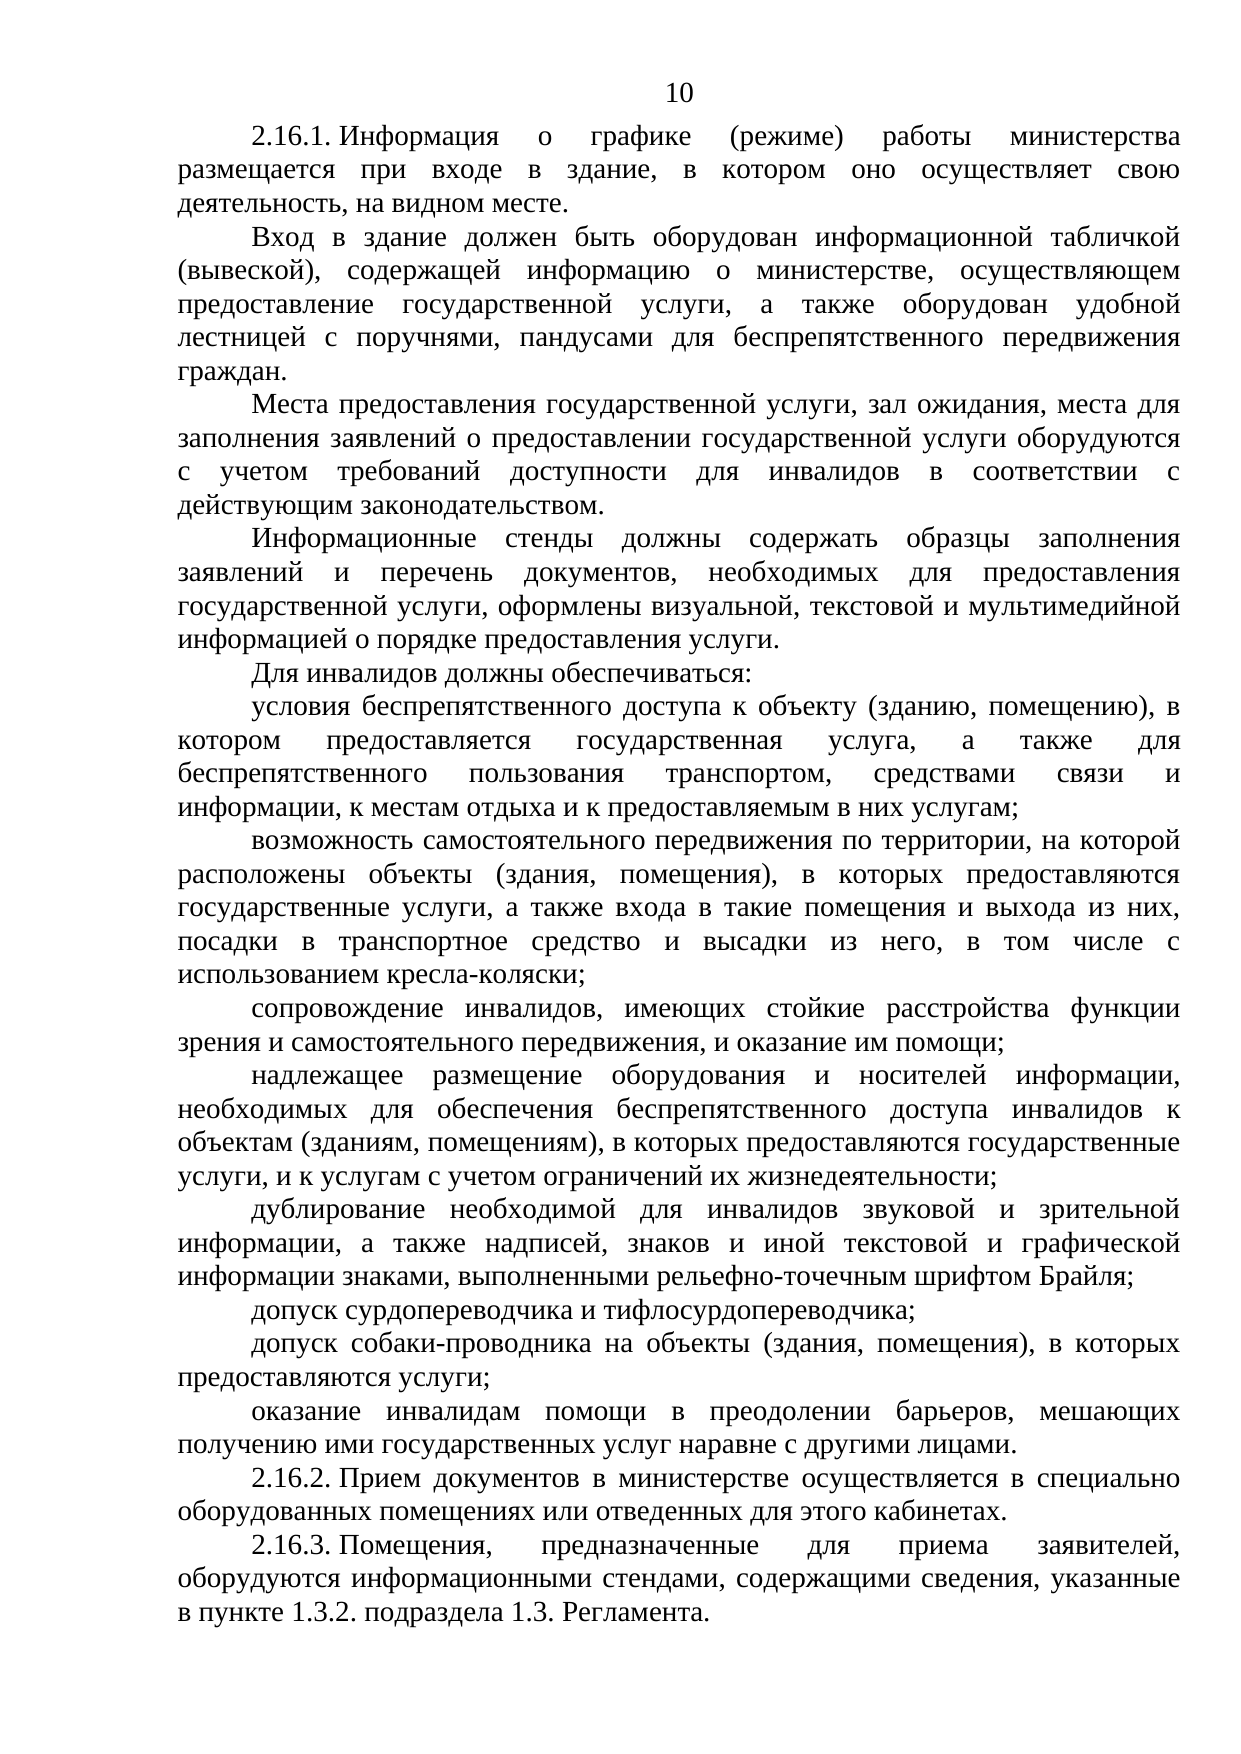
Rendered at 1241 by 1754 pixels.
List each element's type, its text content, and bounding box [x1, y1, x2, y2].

text надлежащее размещение оборудования и носителей информации, необходимых для обеспечения беспрепятственного доступа инвалидов к объектам (зданиям, помещениям), в которых предоставляются государственные услуги, и к услугам с учетом ограничений их жизнедеятельности; [177, 1057, 1181, 1191]
text оказание инвалидам помощи в преодолении барьеров, мешающих получению ими государственных услуг наравне с другими лицами. [177, 1393, 1181, 1460]
text возможность самостоятельного передвижения по территории, на которой расположены объекты (здания, помещения), в которых предоставляются государственные услуги, а также входа в такие помещения и выхода из них, посадки в транспортное средство и высадки из него, в том числе с использованием кресла-коляски; [177, 822, 1181, 990]
text условия беспрепятственного доступа к объекту (зданию, помещению), в котором предоставляется государственная услуга, а также для беспрепятственного пользования транспортом, средствами связи и информации, к местам отдыха и к предоставляемым в них услугам; [177, 688, 1181, 822]
text дублирование необходимой для инвалидов звуковой и зрительной информации, а также надписей, знаков и иной текстовой и графической информации знаками, выполненными рельефно-точечным шрифтом Брайля; [177, 1191, 1181, 1292]
text 2.16.1. Информация о графике (режиме) работы министерства размещается при входе в здание, в котором оно осуществляет свою деятельность, на видном месте. [177, 118, 1181, 219]
text 2.16.3. Помещения, предназначенные для приема заявителей, оборудуются информационными стендами, содержащими сведения, указанные в пункте 1.3.2. подраздела 1.3. Регламента. [177, 1527, 1181, 1627]
text Информационные стенды должны содержать образцы заполнения заявлений и перечень документов, необходимых для предоставления государственной услуги, оформлены визуальной, текстовой и мультимедийной информацией о порядке предоставления услуги. [177, 521, 1181, 655]
text Вход в здание должен быть оборудован информационной табличкой (вывеской), содержащей информацию о министерстве, осуществляющем предоставление государственной услуги, а также оборудован удобной лестницей с поручнями, пандусами для беспрепятственного передвижения граждан. [177, 219, 1181, 386]
text Для инвалидов должны обеспечиваться: [177, 655, 1181, 688]
text допуск сурдопереводчика и тифлосурдопереводчика; [177, 1292, 1181, 1326]
text Места предоставления государственной услуги, зал ожидания, места для заполнения заявлений о предоставлении государственной услуги оборудуются с учетом требований доступности для инвалидов в соответствии с действующим законодательством. [177, 386, 1181, 521]
text допуск собаки-проводника на объекты (здания, помещения), в которых предоставляются услуги; [177, 1326, 1181, 1393]
text сопровождение инвалидов, имеющих стойкие расстройства функции зрения и самостоятельного передвижения, и оказание им помощи; [177, 990, 1181, 1057]
text 2.16.2. Прием документов в министерстве осуществляется в специально оборудованных помещениях или отведенных для этого кабинетах. [177, 1460, 1181, 1527]
